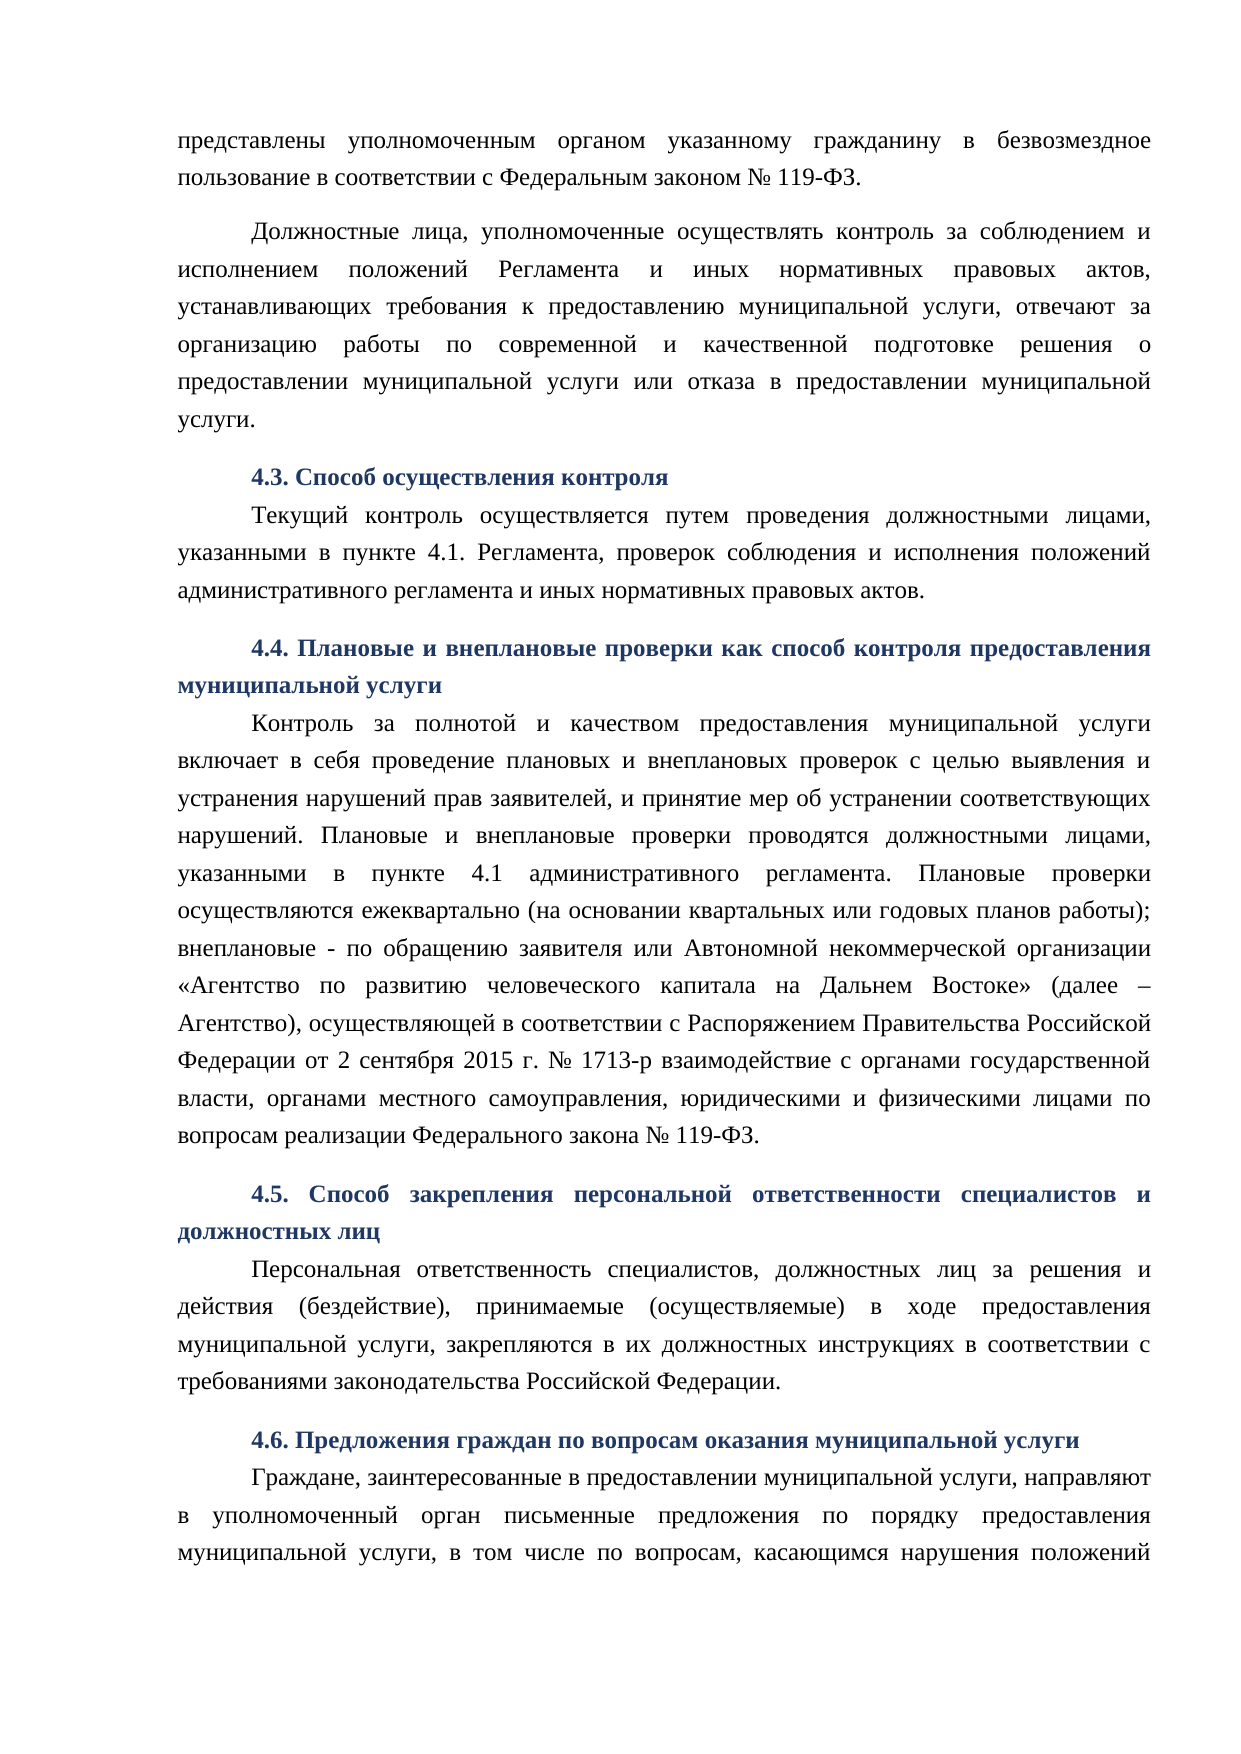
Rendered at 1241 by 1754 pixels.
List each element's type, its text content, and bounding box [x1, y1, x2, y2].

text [177, 118, 1152, 193]
text Персональная ответственность специалистов, должностных лиц за решения и действия (бездействие), принимаемые (осуществляемые) в ходе предоставления муниципальной услуги, закрепляются в их должностных инструкциях в соответствии с требованиями законодательства Российской Федерации. [177, 1247, 1152, 1397]
subtitle 4.5. Способ закрепления персональной ответственности специалистов и должностных лиц [177, 1172, 1152, 1247]
subtitle 4.3. Способ осуществления контроля [177, 456, 1152, 493]
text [177, 1456, 1152, 1568]
text Текущий контроль осуществляется путем проведения должностными лицами, указанными в пункте 4.1. Регламента, проверок соблюдения и исполнения положений административного регламента и иных нормативных правовых актов. [177, 493, 1152, 606]
subtitle 4.6. Предложения граждан по вопросам оказания муниципальной услуги [177, 1418, 1152, 1456]
subtitle 4.4. Плановые и внеплановые проверки как способ контроля предоставления муниципальной услуги [177, 626, 1152, 701]
text Контроль за полнотой и качеством предоставления муниципальной услуги включает в себя проведение плановых и внеплановых проверок с целью выявления и устранения нарушений прав заявителей, и принятие мер об устранении соответствующих нарушений. Плановые и внеплановые проверки проводятся должностными лицами, указанными в пункте 4.1 административного регламента. Плановые проверки осуществляются ежеквартально (на основании квартальных или годовых планов работы); внеплановые - по обращению заявителя или Автономной некоммерческой организации «Агентство по развитию человеческого капитала на Дальнем Востоке» (далее – Агентство), осуществляющей в соответствии с Распоряжением Правительства Российской Федерации от 2 сентября 2015 г. № 1713-р взаимодействие с органами государственной власти, органами местного самоуправления, юридическими и физическими лицами по вопросам реализации Федерального закона № 119-ФЗ. [177, 701, 1152, 1151]
text Должностные лица, уполномоченные осуществлять контроль за соблюдением и исполнением положений Регламента и иных нормативных правовых актов, устанавливающих требования к предоставлению муниципальной услуги, отвечают за организацию работы по современной и качественной подготовке решения о предоставлении муниципальной услуги или отказа в предоставлении муниципальной услуги. [177, 210, 1152, 435]
